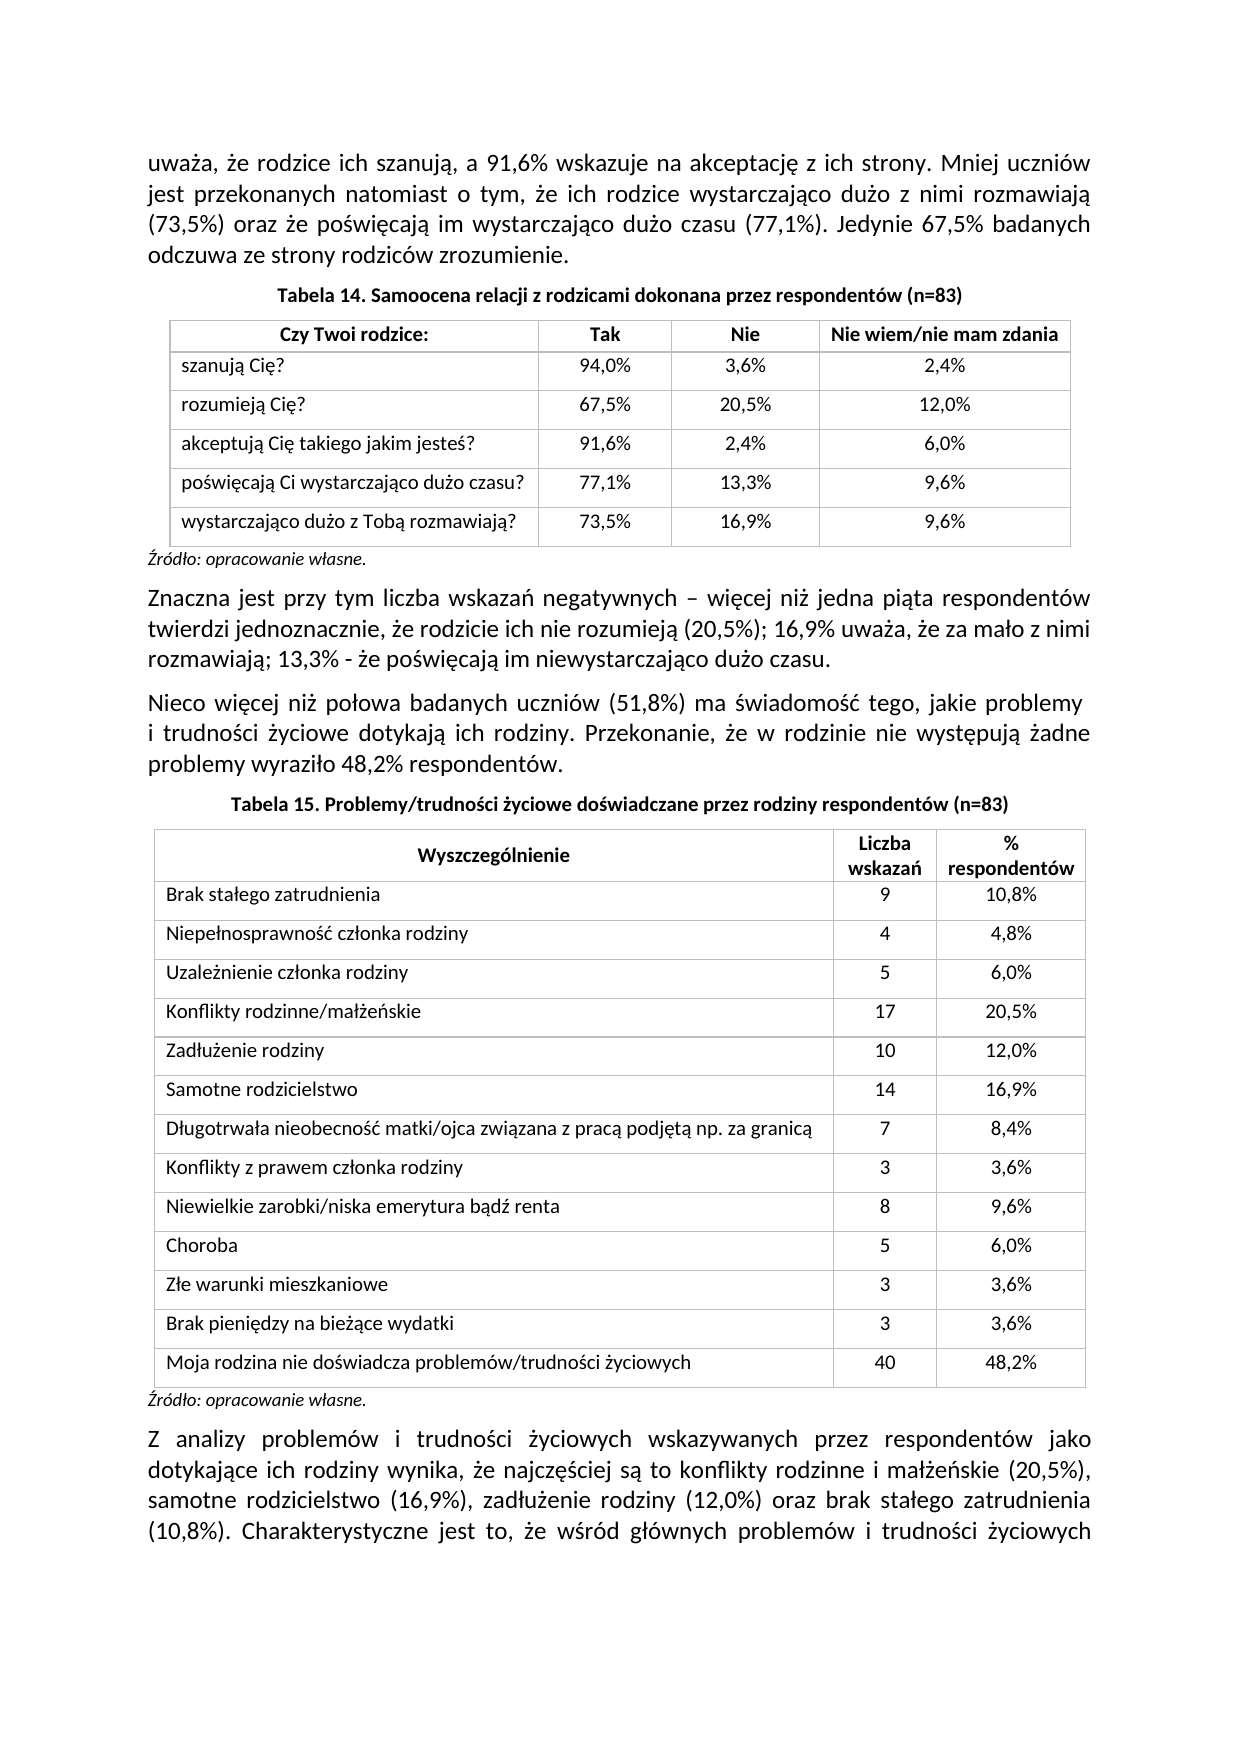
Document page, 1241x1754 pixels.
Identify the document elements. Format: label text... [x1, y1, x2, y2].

text Źródło: opracowanie własne. [148, 547, 1093, 570]
table_cell 3 [834, 1271, 936, 1309]
table_cell 2,4% [672, 430, 819, 468]
text Tabela 15. Problemy/trudności życiowe doświadczane przez rodziny respondentów (n=83) [148, 791, 1093, 816]
table_cell 16,9% [672, 508, 819, 546]
table_cell 6,0% [937, 1232, 1085, 1270]
table_cell 9,6% [937, 1193, 1085, 1231]
table_cell 9,6% [820, 469, 1070, 507]
table_cell akceptują Cię takiego jakim jesteś? [171, 430, 538, 468]
table_cell 9 [834, 882, 936, 919]
table_cell 12,0% [820, 391, 1070, 429]
text Tabela 14. Samoocena relacji z rodzicami dokonana przez respondentów (n=83) [148, 282, 1093, 308]
table_cell 10 [834, 1038, 936, 1075]
table_cell 8 [834, 1193, 936, 1231]
table_header Tak [539, 321, 671, 351]
table_cell Samotne rodzicielstwo [155, 1076, 833, 1114]
table_header Nie [672, 321, 819, 351]
table_header Czy Twoi rodzice: [171, 321, 538, 351]
table_header Wyszczególnienie [155, 830, 833, 881]
table_cell 3,6% [672, 353, 819, 390]
table_header Nie wiem/nie mam zdania [820, 321, 1070, 351]
table_cell Długotrwała nieobecność matki/ojca związana z pracą podjętą np. za granicą [155, 1115, 833, 1153]
table_header Liczba wskazań [834, 830, 936, 881]
table_cell Brak pieniędzy na bieżące wydatki [155, 1310, 833, 1348]
table_cell Niewielkie zarobki/niska emerytura bądź renta [155, 1193, 833, 1231]
table_cell 13,3% [672, 469, 819, 507]
table_cell 91,6% [539, 430, 671, 468]
table_cell 48,2% [937, 1349, 1085, 1387]
table_cell Zadłużenie rodziny [155, 1038, 833, 1075]
table_cell rozumieją Cię? [171, 391, 538, 429]
table_cell szanują Cię? [171, 353, 538, 390]
table_cell 5 [834, 960, 936, 997]
table_cell wystarczająco dużo z Tobą rozmawiają? [171, 508, 538, 546]
table_cell Choroba [155, 1232, 833, 1270]
table_cell 2,4% [820, 353, 1070, 390]
table_cell 12,0% [937, 1038, 1085, 1075]
table_header % respondentów [937, 830, 1085, 881]
table_cell 16,9% [937, 1076, 1085, 1114]
table_cell 3,6% [937, 1310, 1085, 1348]
table_cell 10,8% [937, 882, 1085, 919]
table_cell 3 [834, 1310, 936, 1348]
table_cell Złe warunki mieszkaniowe [155, 1271, 833, 1309]
text Nieco więcej niż połowa badanych uczniów (51,8%) ma świadomość tego, jakie problemy i trudności życiowe dotykają ich rodziny. Przekonanie, że w rodzinie nie występują żadne problemy wyraziło 48,2% respondentów. [148, 687, 1093, 778]
table_cell 4,8% [937, 921, 1085, 958]
table_cell Moja rodzina nie doświadcza problemów/trudności życiowych [155, 1349, 833, 1387]
table_cell 67,5% [539, 391, 671, 429]
table_cell 20,5% [937, 999, 1085, 1036]
table_cell 4 [834, 921, 936, 958]
table_cell 3 [834, 1154, 936, 1192]
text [148, 1423, 1093, 1546]
table_cell Niepełnosprawność członka rodziny [155, 921, 833, 958]
table_cell Brak stałego zatrudnienia [155, 882, 833, 919]
table_cell Konflikty z prawem członka rodziny [155, 1154, 833, 1192]
table_cell 14 [834, 1076, 936, 1114]
table_cell 8,4% [937, 1115, 1085, 1153]
table_cell 6,0% [820, 430, 1070, 468]
table_cell 3,6% [937, 1271, 1085, 1309]
table_cell 3,6% [937, 1154, 1085, 1192]
table_cell Konflikty rodzinne/małżeńskie [155, 999, 833, 1036]
text Znaczna jest przy tym liczba wskazań negatywnych – więcej niż jedna piąta respondentów twierdzi jednoznacznie, że rodzicie ich nie rozumieją (20,5%); 16,9% uważa, że za mało z nimi rozmawiają; 13,3% - że poświęcają im niewystarczająco dużo czasu. [148, 583, 1093, 674]
table_cell 40 [834, 1349, 936, 1387]
table_cell 7 [834, 1115, 936, 1153]
table_cell 94,0% [539, 353, 671, 390]
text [148, 148, 1093, 270]
table_cell 73,5% [539, 508, 671, 546]
text Źródło: opracowanie własne. [148, 1388, 1093, 1411]
table_cell 77,1% [539, 469, 671, 507]
table_cell 17 [834, 999, 936, 1036]
table_cell 5 [834, 1232, 936, 1270]
table_cell 20,5% [672, 391, 819, 429]
table_cell Uzależnienie członka rodziny [155, 960, 833, 997]
table_cell poświęcają Ci wystarczająco dużo czasu? [171, 469, 538, 507]
table_cell 6,0% [937, 960, 1085, 997]
table_cell 9,6% [820, 508, 1070, 546]
